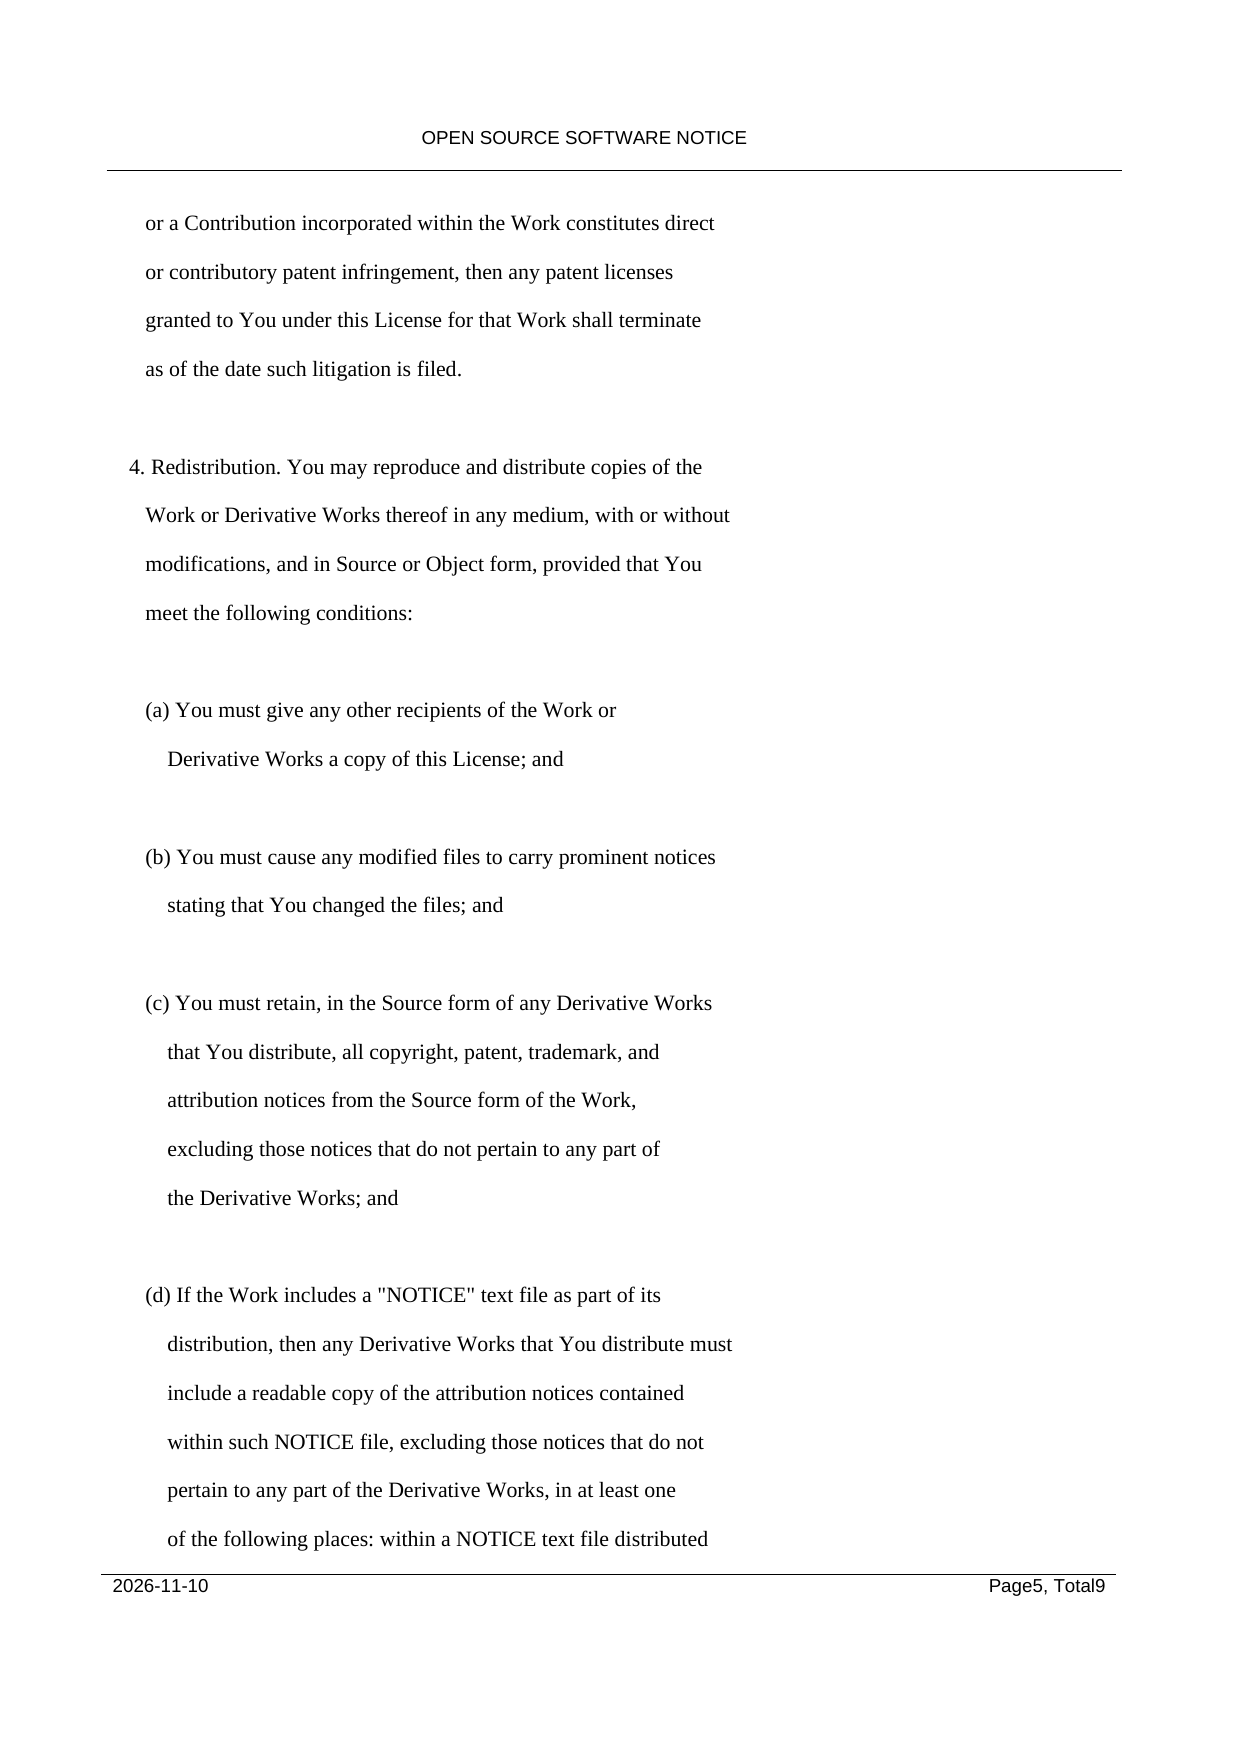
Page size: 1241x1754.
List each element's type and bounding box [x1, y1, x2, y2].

text [112, 206, 1128, 1555]
